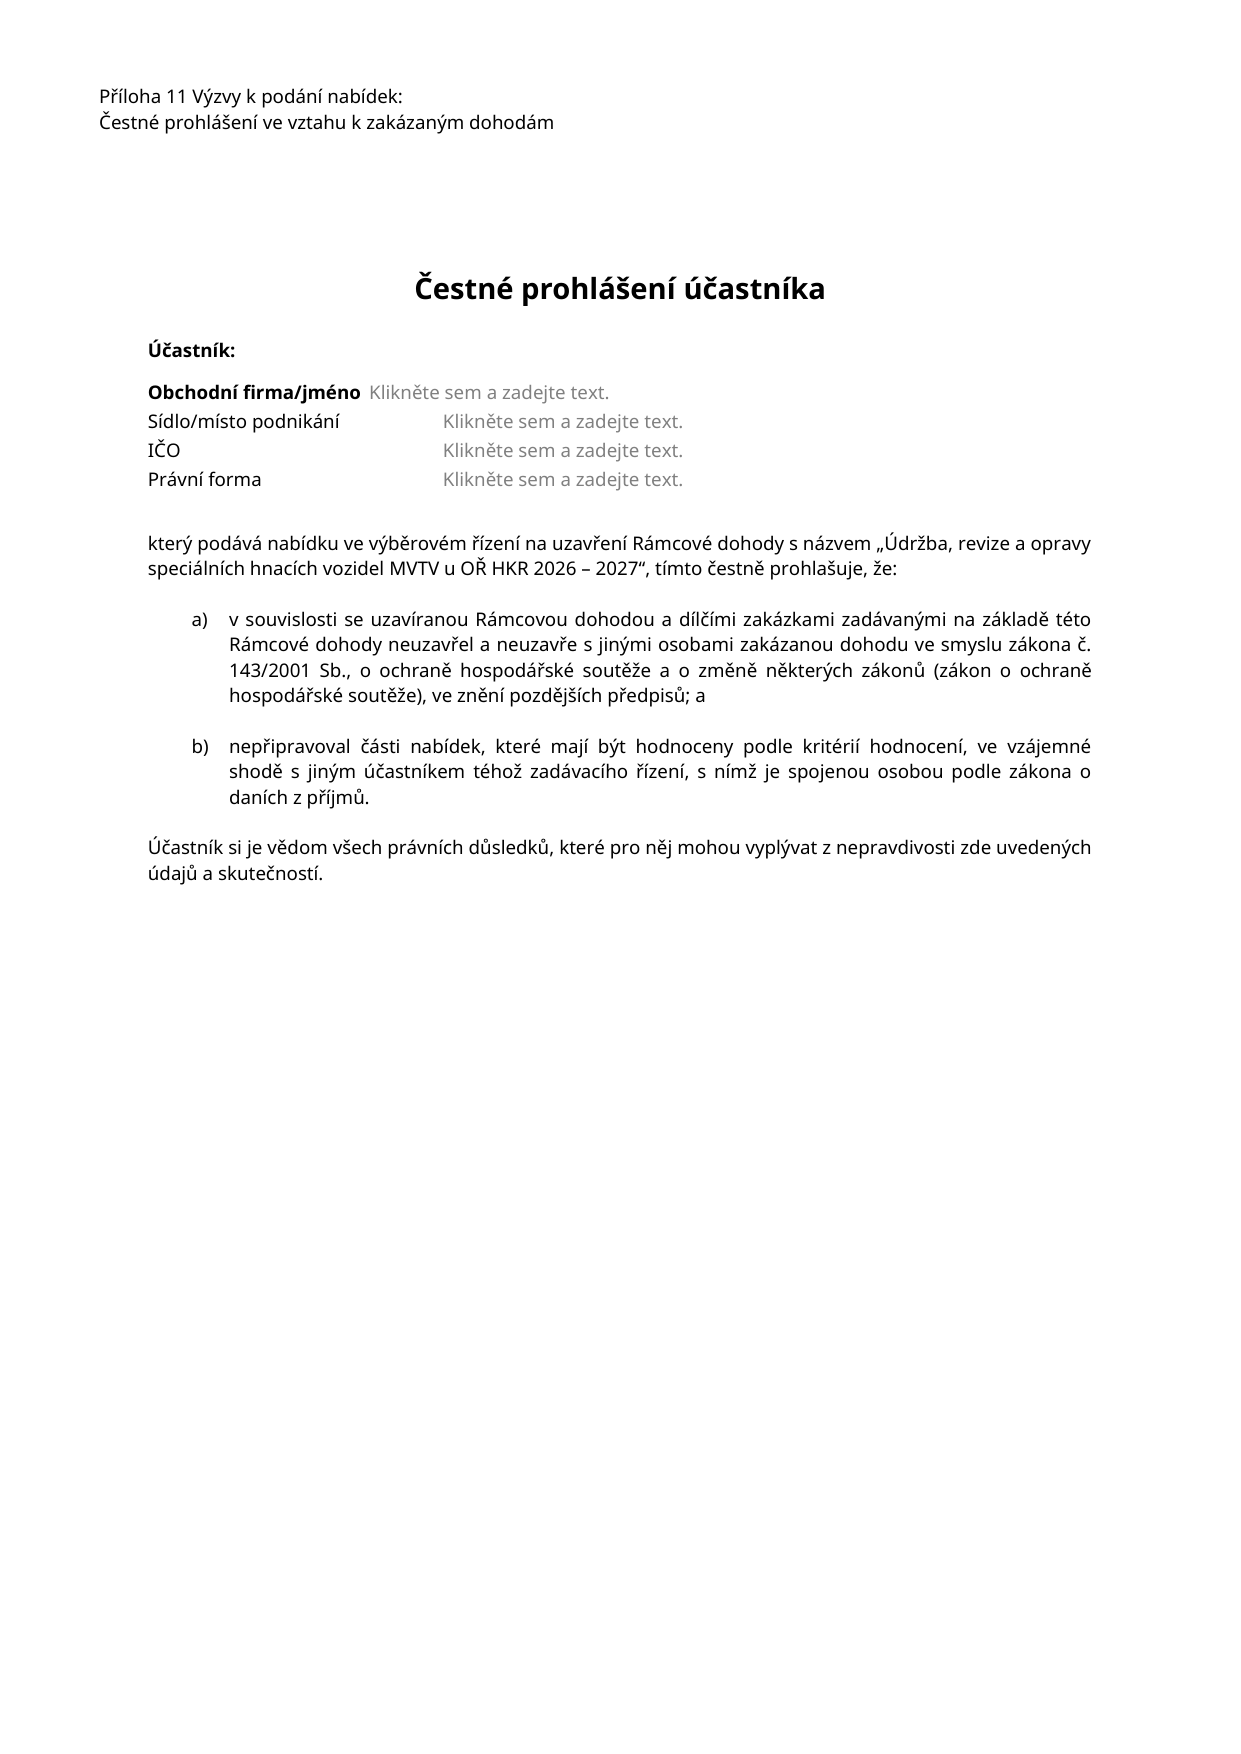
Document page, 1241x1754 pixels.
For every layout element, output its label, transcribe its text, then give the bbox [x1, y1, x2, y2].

title Čestné prohlášení účastníka [148, 268, 1093, 308]
text IČO [148, 434, 1093, 463]
list v souvislosti se uzavíranou Rámcovou dohodou a dílčími zakázkami zadávanými na základě této Rámcové dohody neuzavřel a neuzavře s jinými osobami zakázanou dohodu ve smyslu zákona č. 143/2001 Sb., o ochraně hospodářské soutěže a o změně některých zákonů (zákon o ochraně hospodářské soutěže), ve znění pozdějších předpisů; a [191, 606, 1093, 708]
text Obchodní firma/jméno [148, 376, 1093, 405]
text Účastník: [148, 333, 1093, 364]
text který podává nabídku ve výběrovém řízení na uzavření Rámcové dohody s názvem „Údržba, revize a opravy speciálních hnacích vozidel MVTV u OŘ HKR 2026 – 2027“, tímto čestně prohlašuje, že: [148, 530, 1093, 581]
list nepřipravoval části nabídek, které mají být hodnoceny podle kritérií hodnocení, ve vzájemné shodě s jiným účastníkem téhož zadávacího řízení, s nímž je spojenou osobou podle zákona o daních z příjmů. [191, 733, 1093, 810]
text Účastník si je vědom všech právních důsledků, které pro něj mohou vyplývat z nepravdivosti zde uvedených údajů a skutečností. [148, 835, 1093, 886]
text Právní forma [148, 463, 1093, 492]
text Sídlo/místo podnikání [148, 405, 1093, 434]
